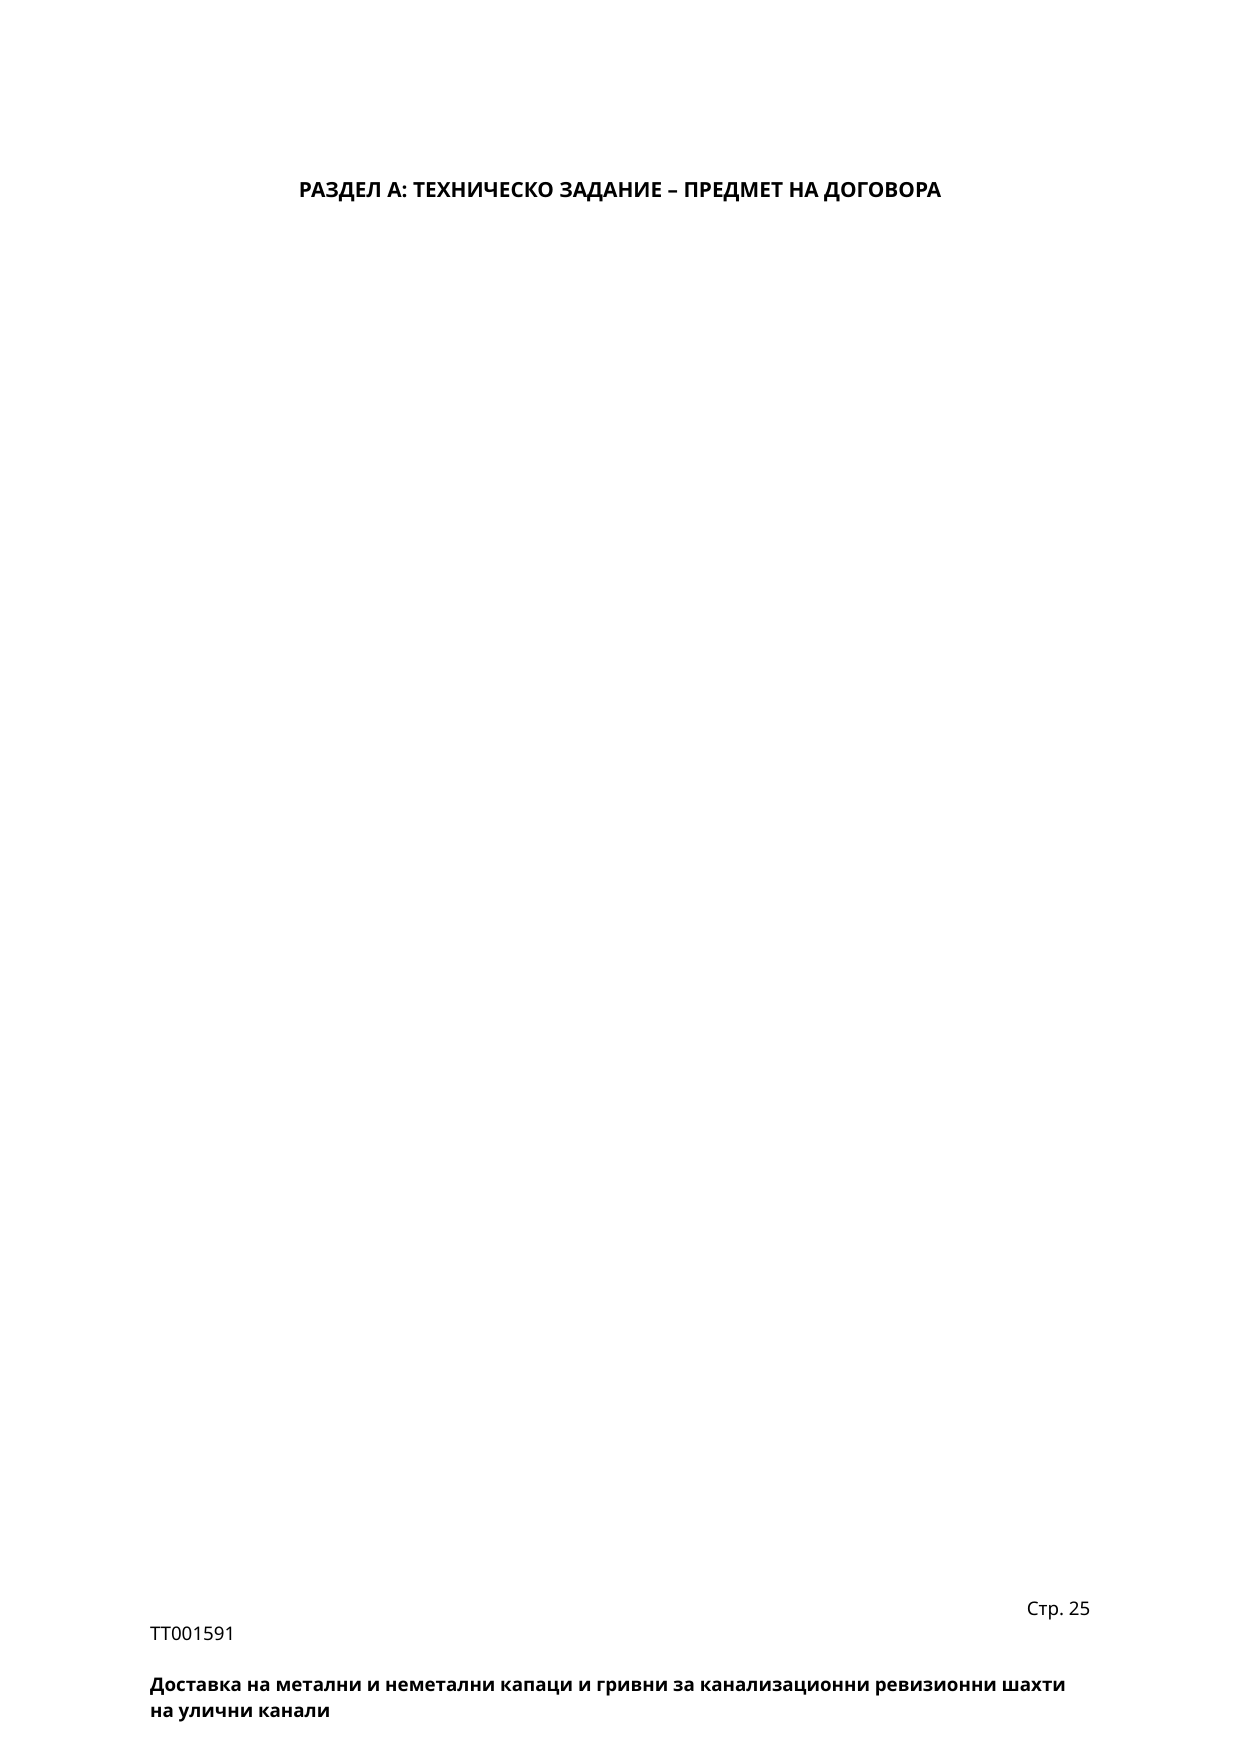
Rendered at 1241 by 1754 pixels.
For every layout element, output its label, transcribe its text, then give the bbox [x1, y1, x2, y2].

subtitle РАЗДЕЛ А: ТЕХНИЧЕСКО ЗАДАНИЕ – ПРЕДМЕТ НА ДОГОВОРА [150, 175, 1090, 203]
